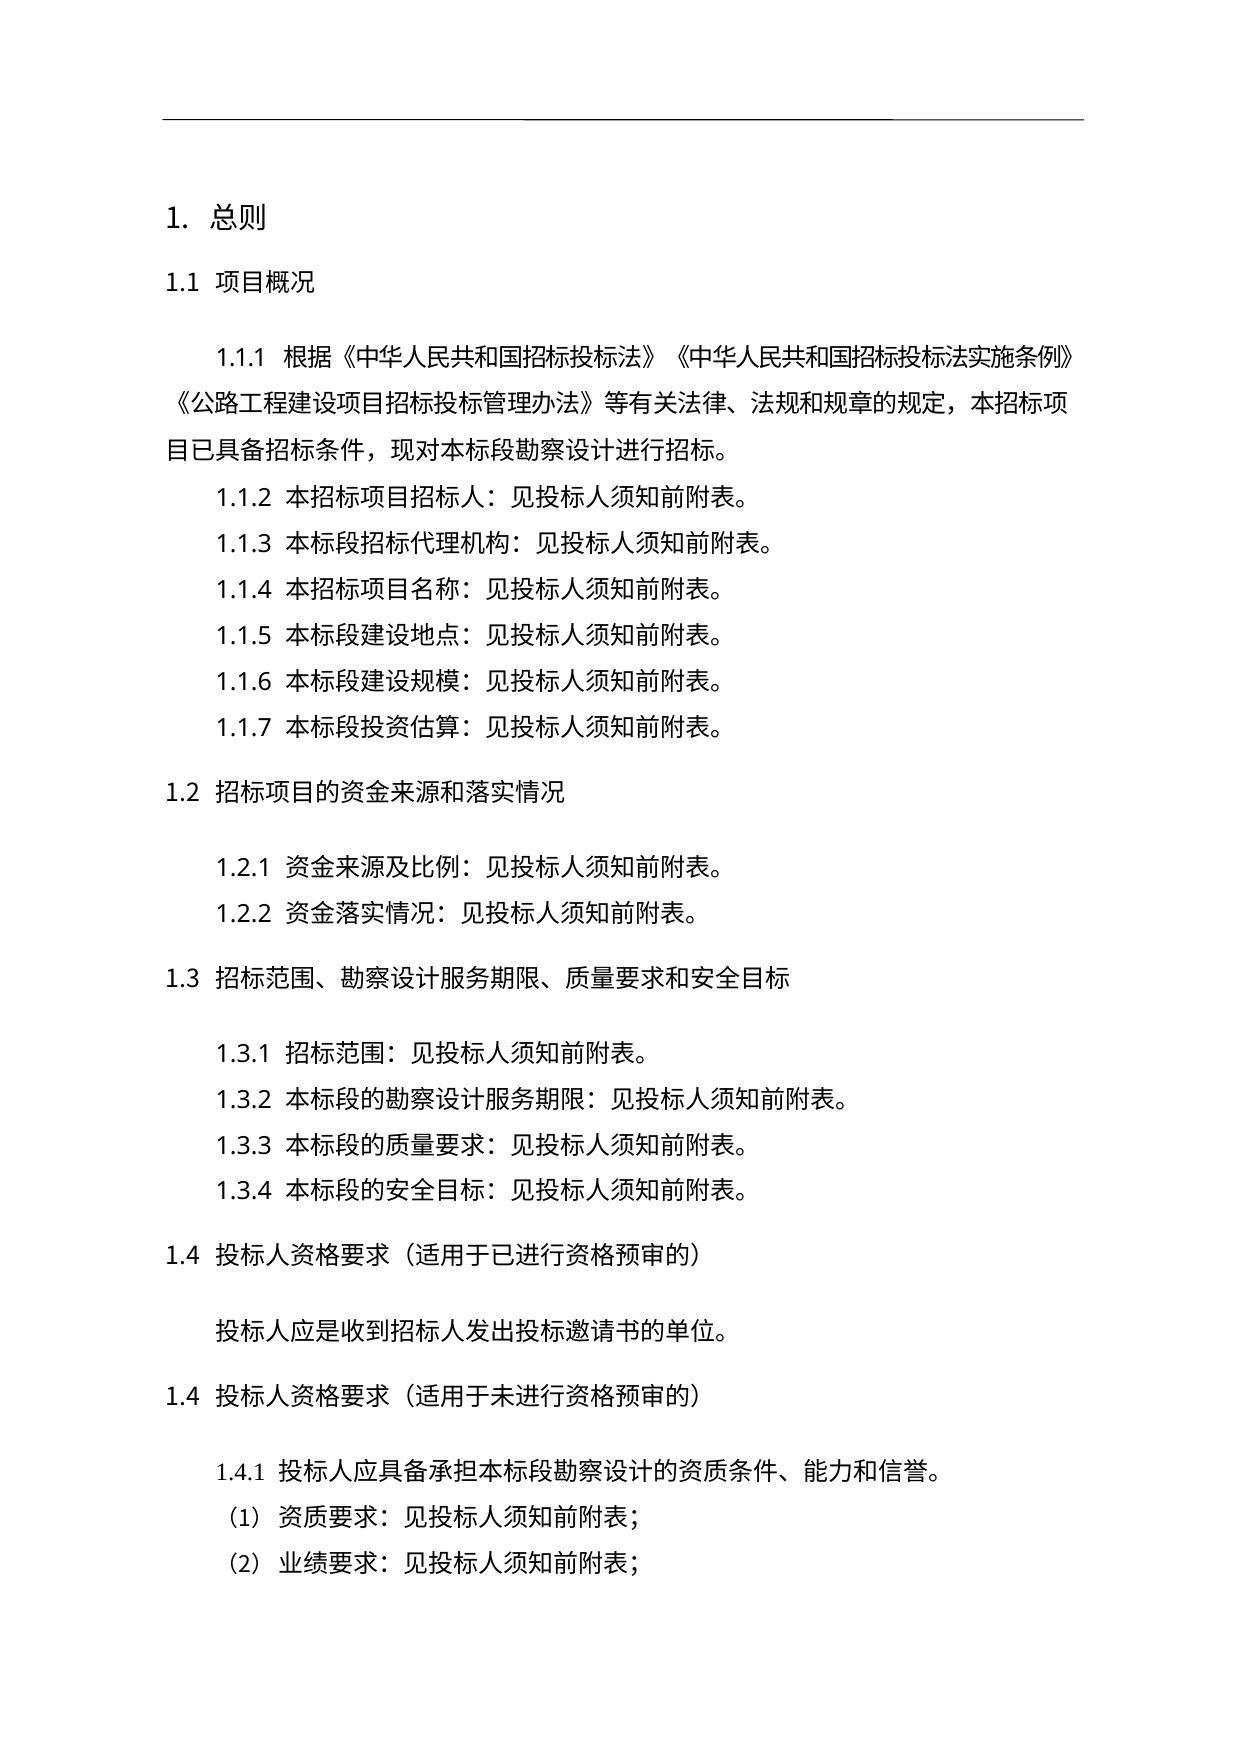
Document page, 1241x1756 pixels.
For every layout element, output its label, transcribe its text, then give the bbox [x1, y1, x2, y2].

list 1.3.1 招标范围：见投标人须知前附表。 [215, 1033, 1165, 1069]
text 投标人应是收到招标人发出投标邀请书的单位。 [216, 1311, 1165, 1348]
list 1.3.4 本标段的安全目标：见投标人须知前附表。 [215, 1171, 1165, 1207]
list 资质要求：见投标人须知前附表； [215, 1498, 1165, 1534]
list 招标范围、勘察设计服务期限、质量要求和安全目标 [165, 958, 1165, 994]
list 1.1.3 本标段招标代理机构：见投标人须知前附表。 [215, 523, 1165, 559]
list 1.1.1 根据《中华人民共和国招标投标法》《中华人民共和国招标投标法实施条例》 [215, 337, 1165, 374]
list 总则 [165, 194, 1165, 237]
list 1.3.2 本标段的勘察设计服务期限：见投标人须知前附表。 [215, 1079, 1165, 1115]
list 投标人应具备承担本标段勘察设计的资质条件、能力和信誉。 [215, 1452, 1165, 1488]
list 项目概况 [165, 262, 1165, 298]
list 1.1.6 本标段建设规模：见投标人须知前附表。 [215, 661, 1165, 697]
list 业绩要求：见投标人须知前附表； [215, 1543, 1165, 1579]
list 投标人资格要求（适用于已进行资格预审的） [165, 1236, 1165, 1272]
list 1.1.5 本标段建设地点：见投标人须知前附表。 [215, 615, 1165, 652]
list 1.2.1 资金来源及比例：见投标人须知前附表。 [215, 847, 1165, 883]
list 1.1.7 本标段投资估算：见投标人须知前附表。 [215, 707, 1165, 743]
list 1.3.3 本标段的质量要求：见投标人须知前附表。 [215, 1125, 1165, 1161]
list 招标项目的资金来源和落实情况 [165, 772, 1165, 808]
list 1.2.2 资金落实情况：见投标人须知前附表。 [215, 893, 1165, 929]
list 1.1.2 本招标项目招标人：见投标人须知前附表。 [215, 478, 1165, 514]
list 1.1.4 本招标项目名称：见投标人须知前附表。 [215, 569, 1165, 606]
text 《公路工程建设项目招标投标管理办法》等有关法律、法规和规章的规定，本招标项目已具备招标条件，现对本标段勘察设计进行招标。 [166, 383, 1081, 467]
list 投标人资格要求（适用于未进行资格预审的） [165, 1376, 1165, 1412]
